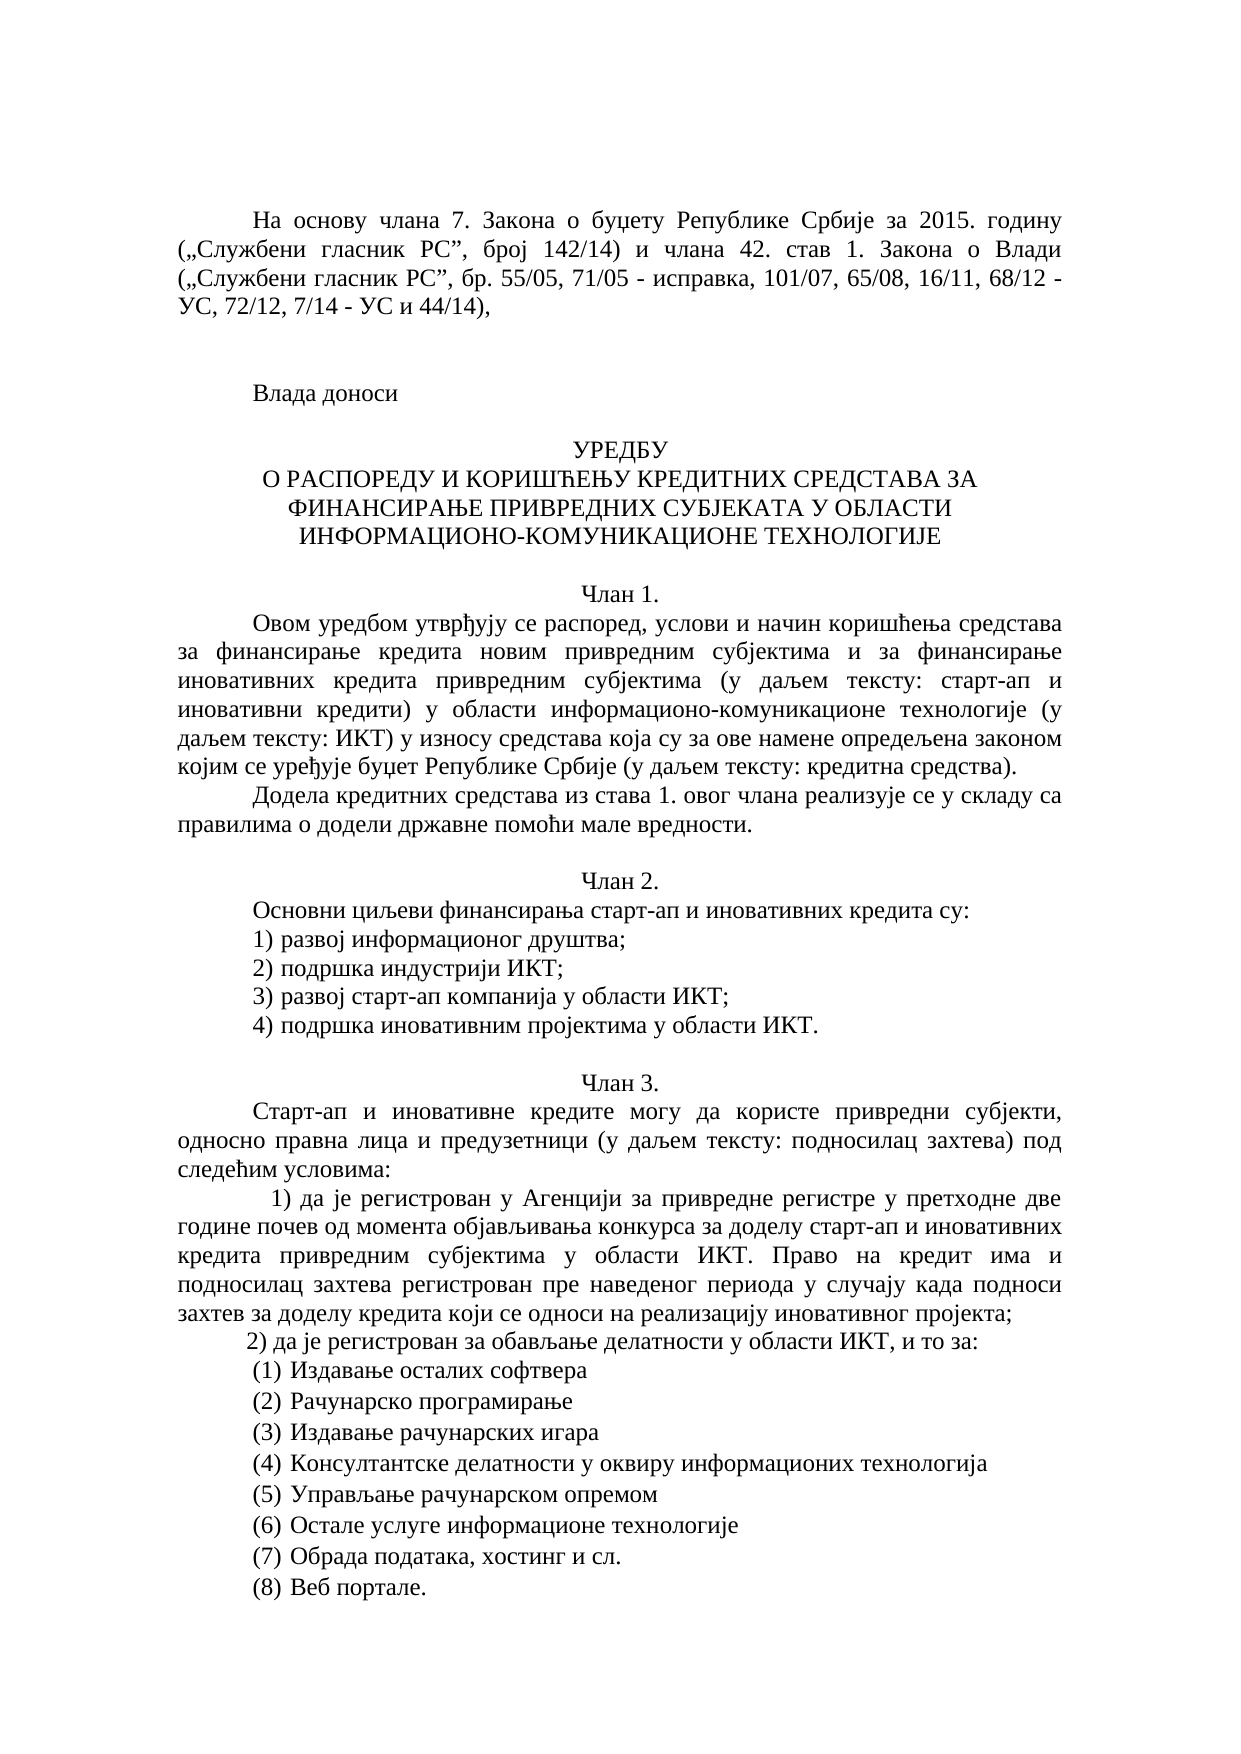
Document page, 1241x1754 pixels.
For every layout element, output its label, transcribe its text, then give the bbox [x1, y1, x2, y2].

list Веб портале. [252, 1572, 1063, 1601]
text На основу члана 7. Закона о буџету Републике Србије за 2015. годину („Службени гласник РС”, број 142/14) и члана 42. став 1. Закона о Влади („Службени гласник РС”, бр. 55/05, 71/05 - исправка, 101/07, 65/08, 16/11, 68/12 - УС, 72/12, 7/14 - УС и 44/14), [177, 205, 1063, 320]
list развој старт-ап компанија у области ИКТ; [252, 981, 1063, 1010]
text Влада доноси [177, 378, 1063, 406]
text Основни циљеви финансирања старт-ап и иновативних кредита су: [177, 895, 1063, 924]
text Члан 2. [177, 866, 1063, 895]
text Додела кредитних средстава из става 1. овог члана реализује се у складу са правилима о додели државне помоћи мале вредности. [177, 780, 1063, 838]
list развој информационог друштва; [252, 924, 1063, 953]
text 2) да је регистрован за обављање делатности у области ИКТ, и то за: [177, 1326, 1063, 1355]
text 1) да је регистрован у Агенцији за привредне регистре у претходне две године почев од момента објављивања конкурса за доделу старт-ап и иновативних кредита привредним субјектима у области ИКТ. Право на кредит има и подносилац захтева регистрован пре наведеног периода у случају када подноси захтев за доделу кредита који се односи на реализацију иновативног пројекта; [177, 1183, 1063, 1326]
list Издавање осталих софтвера [252, 1355, 1063, 1384]
list Управљање рачунарском опремом [252, 1479, 1063, 1508]
list Рачунарско програмирање [252, 1386, 1063, 1415]
list Консултантске делатности у оквиру информационих технологија [252, 1448, 1063, 1477]
text Члан 3. [177, 1068, 1063, 1096]
list Издавање рачунарских игара [252, 1417, 1063, 1446]
text Члан 1. [177, 579, 1063, 608]
text О РАСПОРЕДУ И КОРИШЋЕЊУ КРЕДИТНИХ СРЕДСТАВА ЗА ФИНАНСИРАЊЕ ПРИВРЕДНИХ СУБЈЕКАТА У ОБЛАСТИ ИНФОРМАЦИОНО-КОМУНИКАЦИОНЕ ТЕХНОЛОГИЈЕ [177, 464, 1063, 550]
list подршка индустрији ИКТ; [252, 953, 1063, 981]
list подршка иновативним пројектима у области ИКТ. [252, 1010, 1063, 1039]
text Овом уредбом утврђују се распоред, услови и начин коришћењa средстава за финансирање кредита новим привредним субјектима и за финансирање иновативних кредита привредним субјектима (у даљем тексту: старт-ап и иновативни кредити) у области информационо-комуникационе технологије (у даљем тексту: ИКТ) у износу средстава која су за ове намене опредељена законом којим се уређује буџет Републике Србије (у даљем тексту: кредитна средства). [177, 608, 1063, 780]
text Старт-ап и иновативне кредите могу да користе привредни субјекти, односно правна лица и предузетници (у даљем тексту: подносилац захтева) под следећим условима: [177, 1096, 1063, 1183]
text УРЕДБУ [177, 435, 1063, 464]
list Остале услуге информационе технологије [252, 1510, 1063, 1539]
list Обрада података, хостинг и сл. [252, 1541, 1063, 1570]
